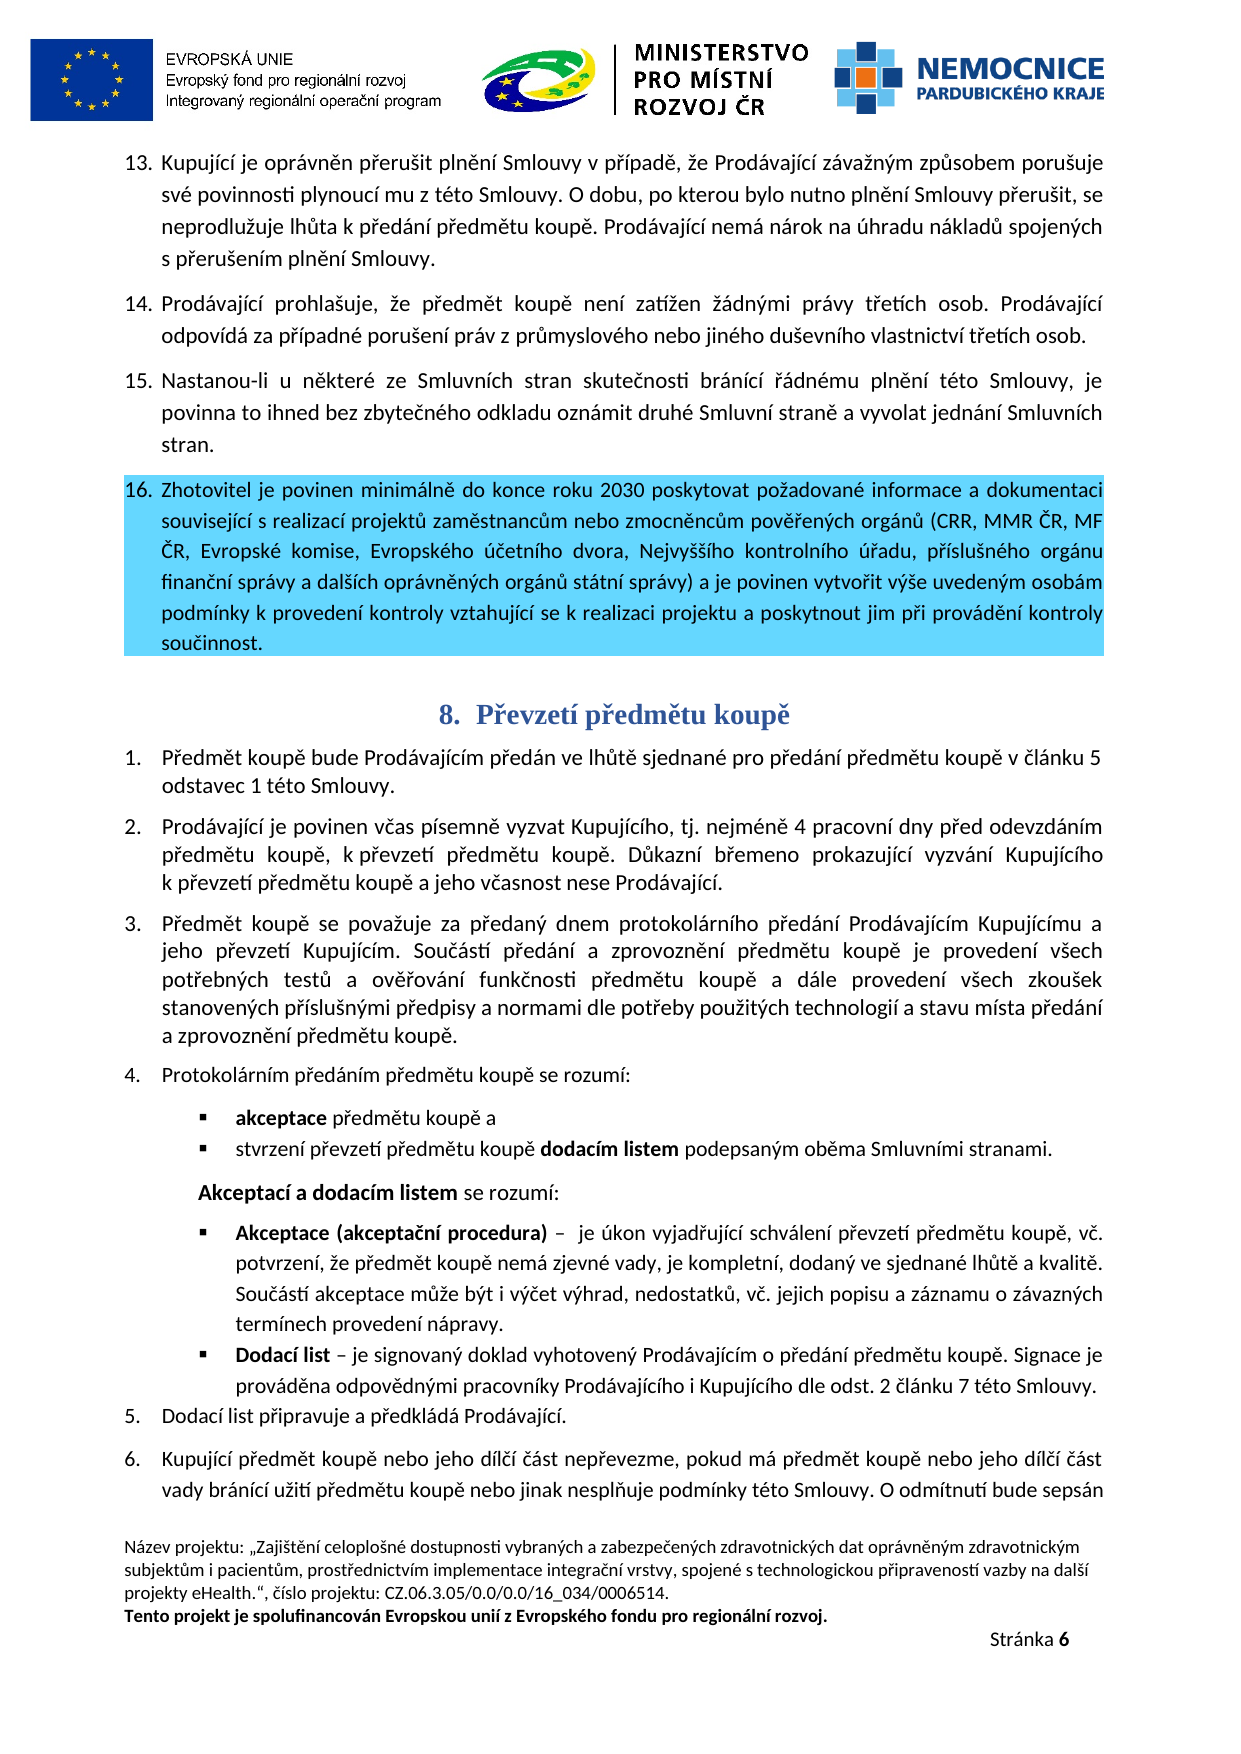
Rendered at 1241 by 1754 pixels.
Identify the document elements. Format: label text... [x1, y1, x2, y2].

list Dodací list – je signovaný doklad vyhotovený Prodávajícím o předání předmětu koupě. Signace je prováděna odpovědnými pracovníky Prodávajícího i Kupujícího dle odst. 2 článku 7 této Smlouvy. [198, 1341, 1104, 1398]
list Protokolárním předáním předmětu koupě se rozumí: [124, 1061, 1104, 1088]
list Nastanou-li u některé ze Smluvních stran skutečnosti bránící řádnému plnění této Smlouvy, je povinna to ihned bez zbytečného odkladu oznámit druhé Smluvní straně a vyvolat jednání Smluvních stran. [124, 366, 1104, 458]
list stvrzení převzetí předmětu koupě dodacím listem podepsaným oběma Smluvními stranami. [198, 1135, 1104, 1162]
list Prodávající je povinen včas písemně vyzvat Kupujícího, tj. nejméně 4 pracovní dny před odevzdáním předmětu koupě, k převzetí předmětu koupě. Důkazní břemeno prokazující vyzvání Kupujícího k převzetí předmětu koupě a jeho včasnost nese Prodávající. [124, 812, 1104, 896]
list Dodací list připravuje a předkládá Prodávající. [124, 1402, 1104, 1429]
picture [3, 10, 1104, 148]
subtitle Převzetí předmětu koupě [124, 697, 1104, 731]
text Akceptací a dodacím listem se rozumí: [198, 1178, 1104, 1206]
list akceptace předmětu koupě a [198, 1104, 1104, 1131]
list Kupující je oprávněn přerušit plnění Smlouvy v případě, že Prodávající závažným způsobem porušuje své povinnosti plynoucí mu z této Smlouvy. O dobu, po kterou bylo nutno plnění Smlouvy přerušit, se neprodlužuje lhůta k předání předmětu koupě. Prodávající nemá nárok na úhradu nákladů spojených s přerušením plnění Smlouvy. [124, 148, 1104, 272]
list Předmět koupě se považuje za předaný dnem protokolárního předání Prodávajícím Kupujícímu a jeho převzetí Kupujícím. Součástí předání a zprovoznění předmětu koupě je provedení všech potřebných testů a ověřování funkčnosti předmětu koupě a dále provedení všech zkoušek stanovených příslušnými předpisy a normami dle potřeby použitých technologií a stavu místa předání a zprovoznění předmětu koupě. [124, 909, 1104, 1049]
list Zhotovitel je povinen minimálně do konce roku 2030 poskytovat požadované informace a dokumentaci související s realizací projektů zaměstnancům nebo zmocněncům pověřených orgánů (CRR, MMR ČR, MF ČR, Evropské komise, Evropského účetního dvora, Nejvyššího kontrolního úřadu, příslušného orgánu finanční správy a dalších oprávněných orgánů státní správy) a je povinen vytvořit výše uvedeným osobám podmínky k provedení kontroly vztahující se k realizaci projektu a poskytnout jim při provádění kontroly součinnost. [124, 475, 1104, 656]
list Prodávající prohlašuje, že předmět koupě není zatížen žádnými právy třetích osob. Prodávající odpovídá za případné porušení práv z průmyslového nebo jiného duševního vlastnictví třetích osob. [124, 289, 1104, 349]
list Akceptace (akceptační procedura) – je úkon vyjadřující schválení převzetí předmětu koupě, vč. potvrzení, že předmět koupě nemá zjevné vady, je kompletní, dodaný ve sjednané lhůtě a kvalitě. Součástí akceptace může být i výčet výhrad, nedostatků, vč. jejich popisu a záznamu o závazných termínech provedení nápravy. [198, 1219, 1104, 1337]
list Předmět koupě bude Prodávajícím předán ve lhůtě sjednané pro předání předmětu koupě v článku 5 odstavec 1 této Smlouvy. [124, 743, 1104, 799]
